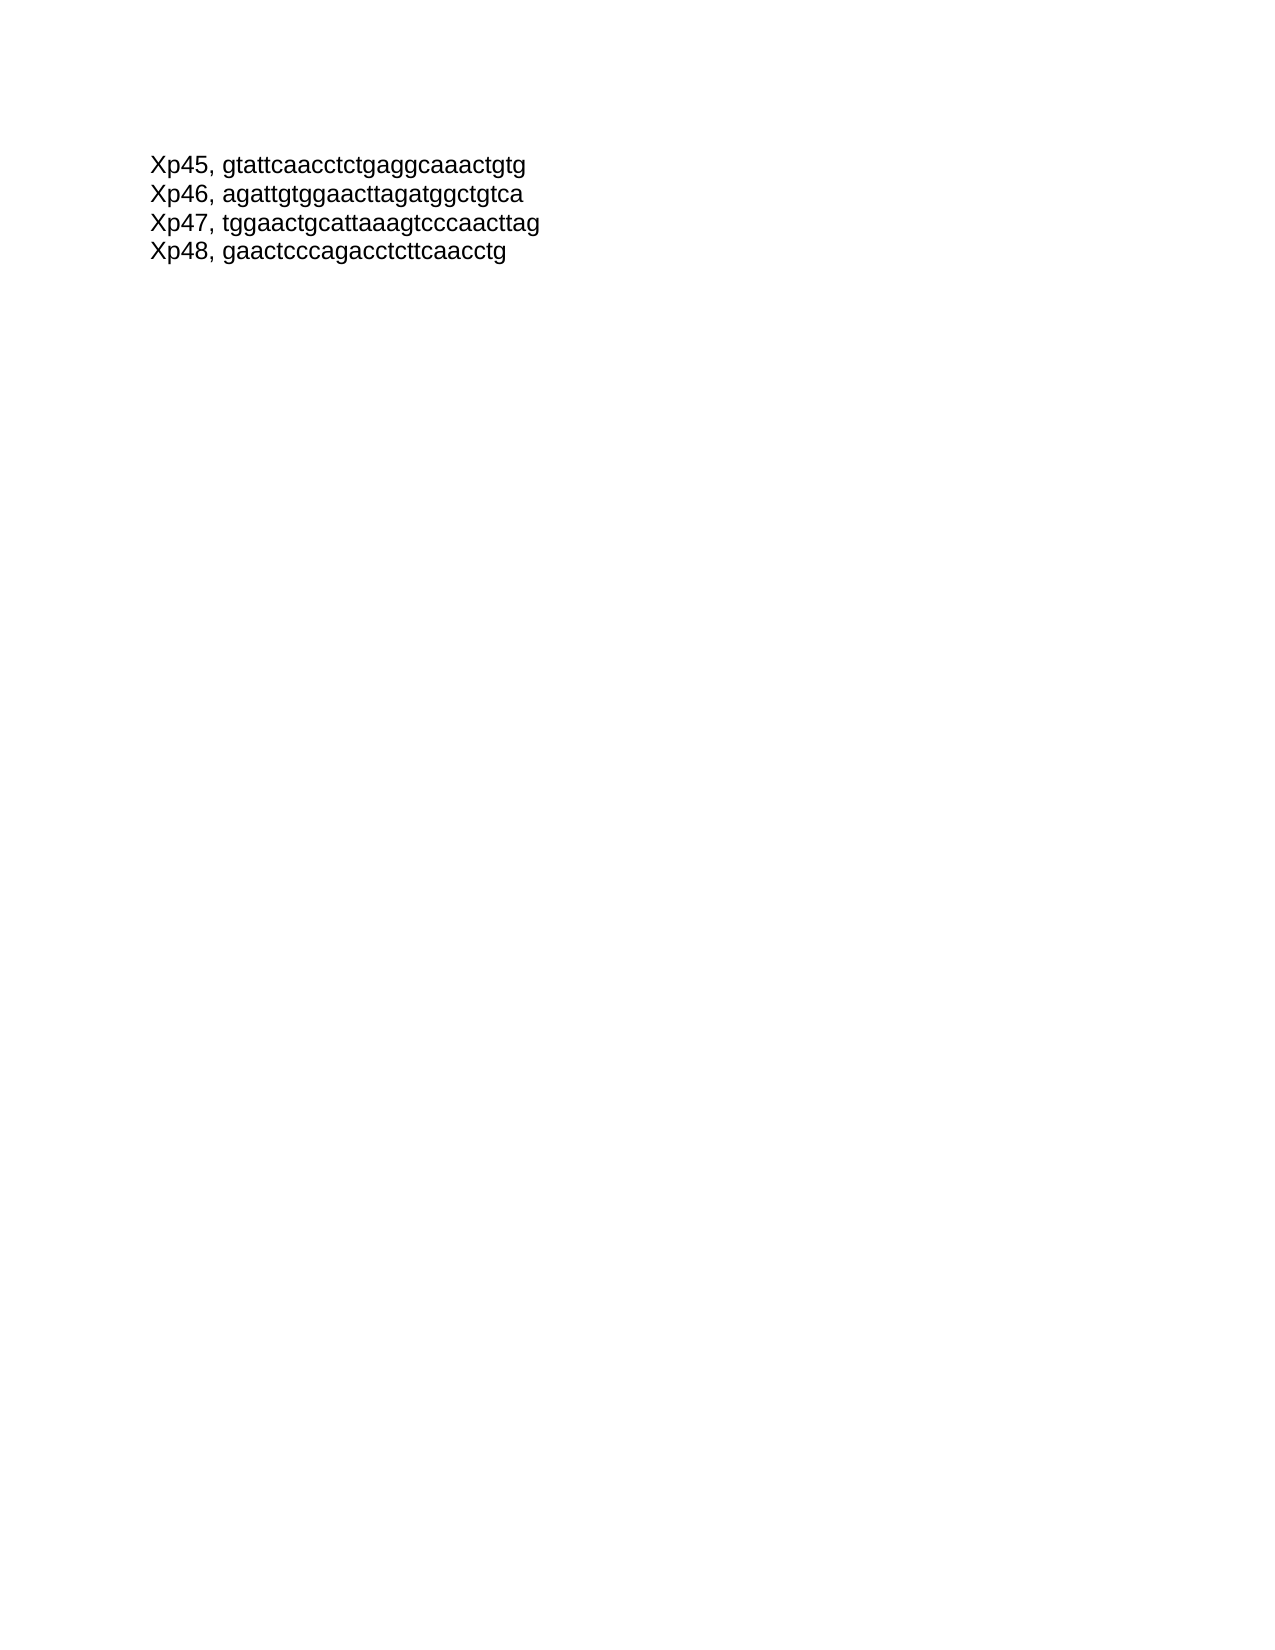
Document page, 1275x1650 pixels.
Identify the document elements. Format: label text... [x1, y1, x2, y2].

text Xp45, gtattcaacctctgaggcaaactgtg [150, 150, 1125, 179]
text Xp48, gaactcccagacctcttcaacctg [150, 236, 1125, 265]
text Xp47, tggaactgcattaaagtcccaacttag [150, 207, 1125, 236]
text Xp46, agattgtggaacttagatggctgtca [150, 179, 1125, 207]
